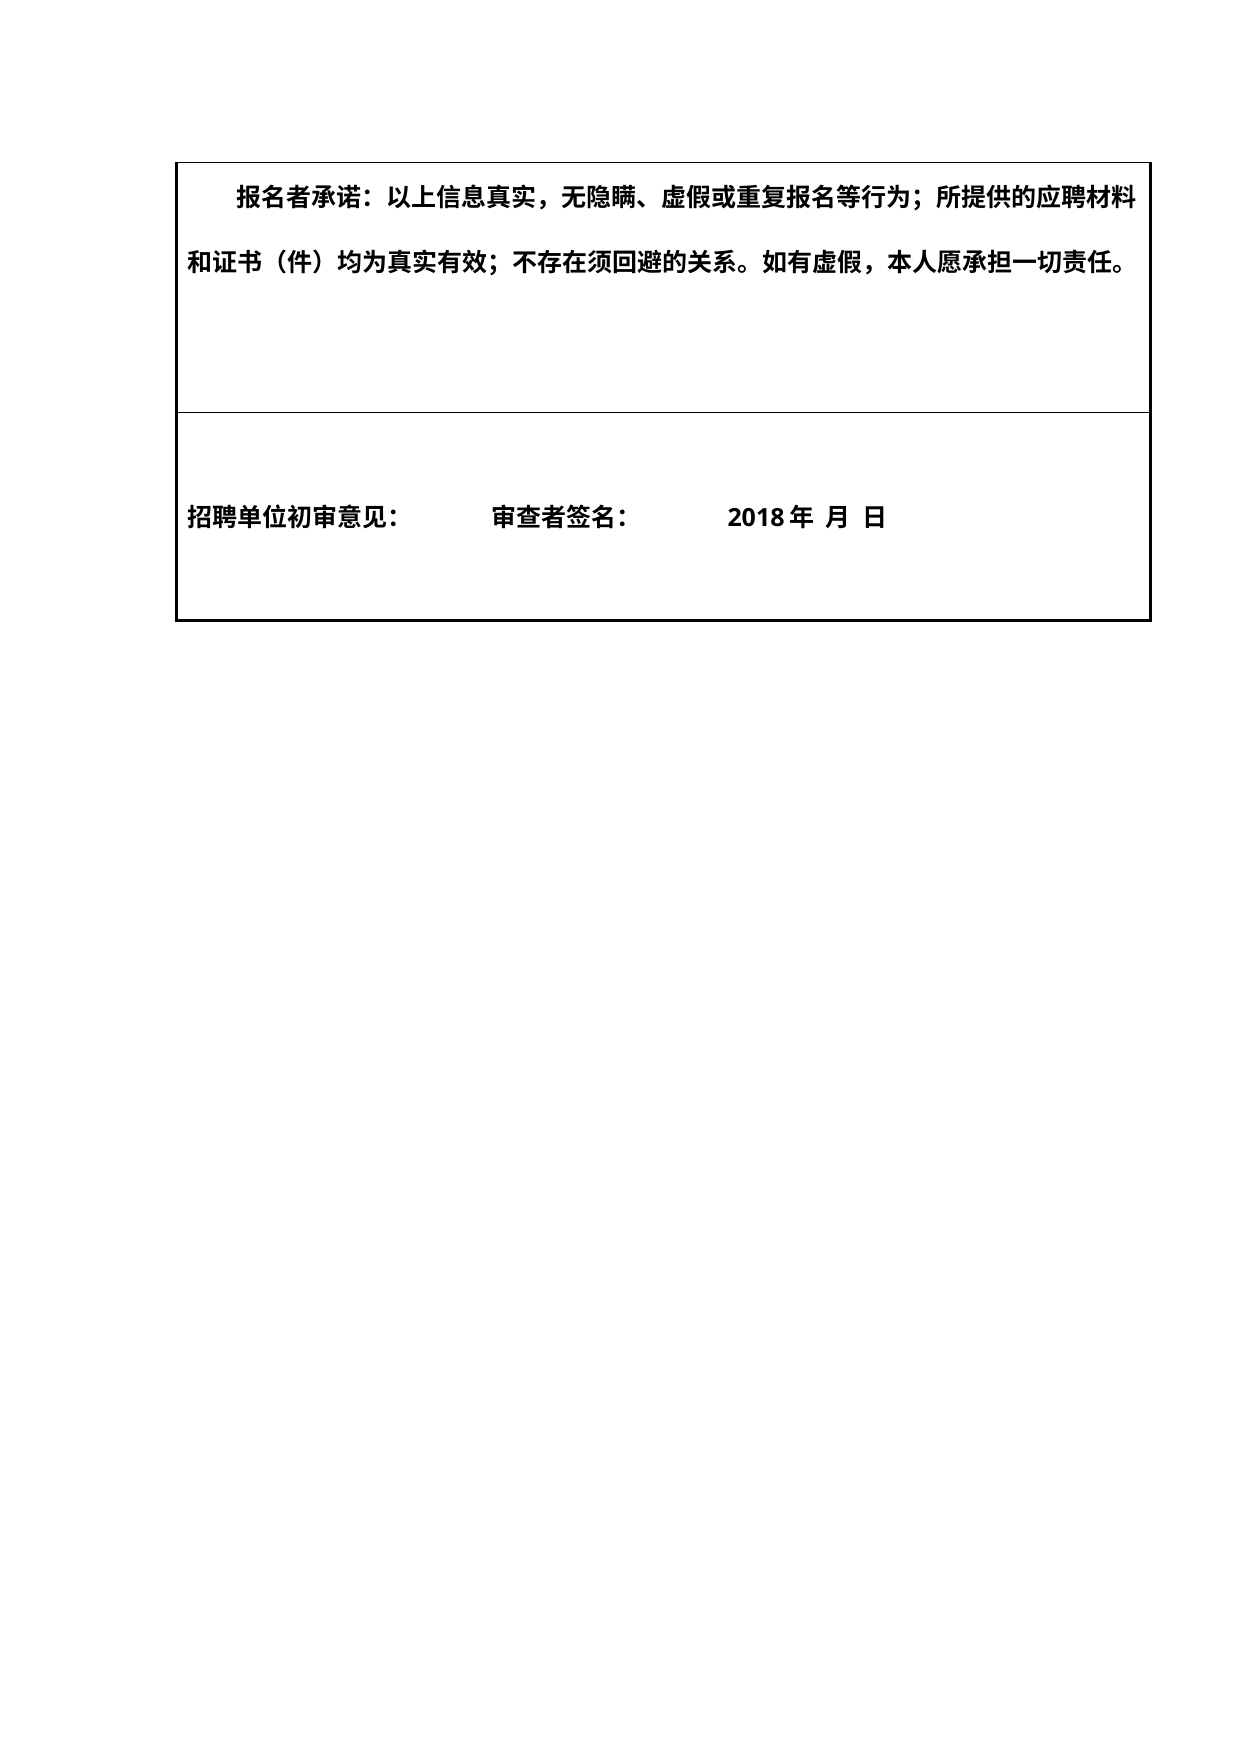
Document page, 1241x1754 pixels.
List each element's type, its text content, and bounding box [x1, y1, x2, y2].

table_cell 招聘单位初审意见： 审查者签名： 2018年 月 日 [178, 413, 1149, 619]
table_cell 报名者承诺：以上信息真实，无隐瞒、虚假或重复报名等行为；所提供的应聘材料和证书（件）均为真实有效；不存在须回避的关系。如有虚假，本人愿承担一切责任。 报名者（代报名者）签名： 2018年 月 日 [178, 163, 1149, 412]
